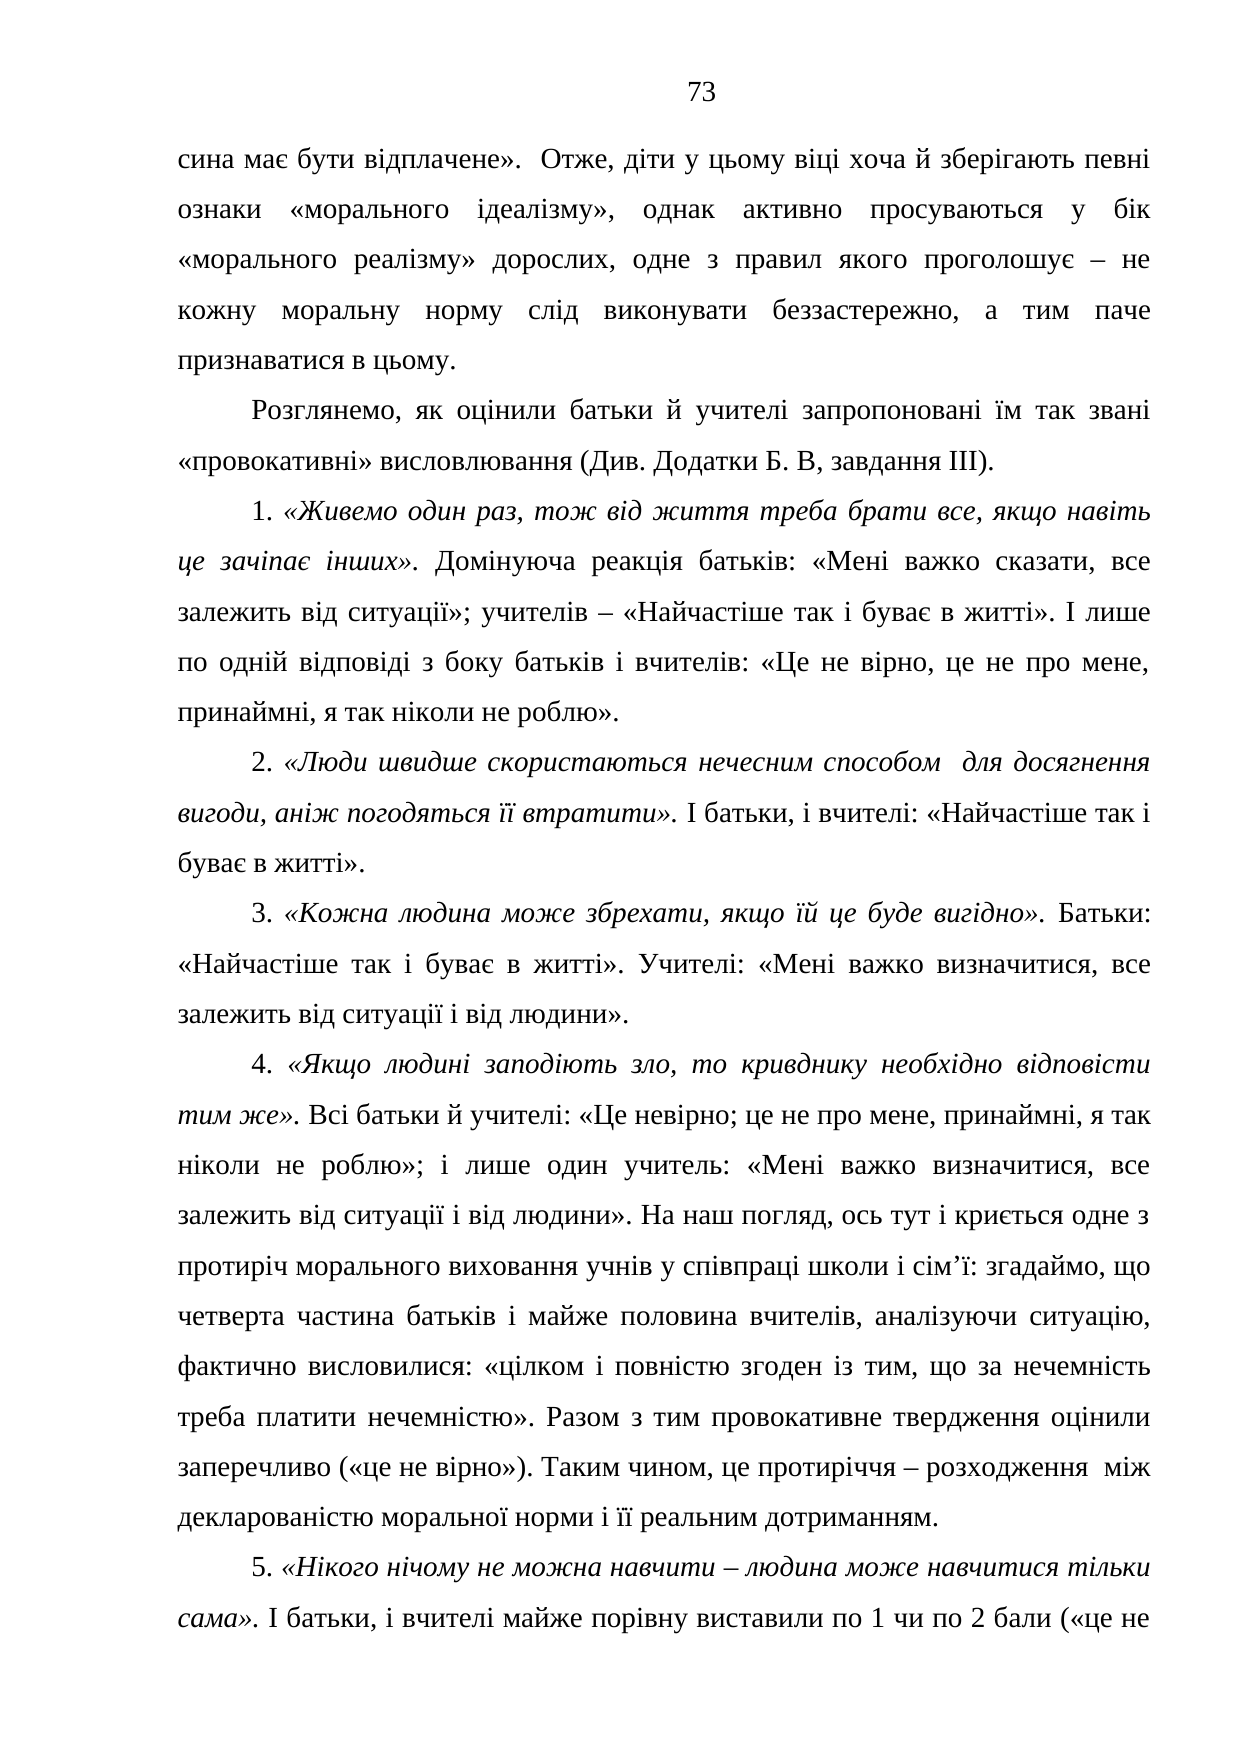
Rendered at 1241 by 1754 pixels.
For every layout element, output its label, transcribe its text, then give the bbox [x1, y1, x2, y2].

text 4. «Якщо людині заподіють зло, то кривднику необхідно відповісти тим же». Всі батьки й учителі: «Це невірно; це не про мене, принаймні, я так ніколи не роблю»; і лише один учитель: «Мені важко визначитися, все залежить від ситуації і від людини». На наш погляд, ось тут і криється одне з протиріч морального виховання учнів у співпраці школи і сім’ї: згадаймо, що четверта частина батьків і майже половина вчителів, аналізуючи ситуацію, фактично висловилися: «цілком і повністю згоден із тим, що за нечемність треба платити нечемністю». Разом з тим провокативне твердження оцінили заперечливо («це не вірно»). Таким чином, це протиріччя – розходження між декларованістю моральної норми і її реальним дотриманням. [177, 1046, 1152, 1533]
text Розглянемо, як оцінили батьки й учителі запропоновані їм так звані «провокативні» висловлювання (Див. Додатки Б. В, завдання ІІІ). [177, 392, 1152, 476]
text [177, 141, 1152, 376]
text 2. «Люди швидше скористаються нечесним способом для досягнення вигоди, аніж погодяться її втратити». І батьки, і вчителі: «Найчастіше так і буває в житті». [177, 744, 1152, 879]
text 1. «Живемо один раз, тож від життя треба брати все, якщо навіть це зачіпає інших». Домінуюча реакція батьків: «Мені важко сказати, все залежить від ситуації»; учителів – «Найчастіше так і буває в житті». І лише по одній відповіді з боку батьків і вчителів: «Це не вірно, це не про мене, принаймні, я так ніколи не роблю». [177, 493, 1152, 728]
text 3. «Кожна людина може збрехати, якщо їй це буде вигідно». Батьки: «Найчастіше так і буває в житті». Учителі: «Мені важко визначитися, все залежить від ситуації і від людини». [177, 896, 1152, 1030]
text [177, 1549, 1152, 1633]
